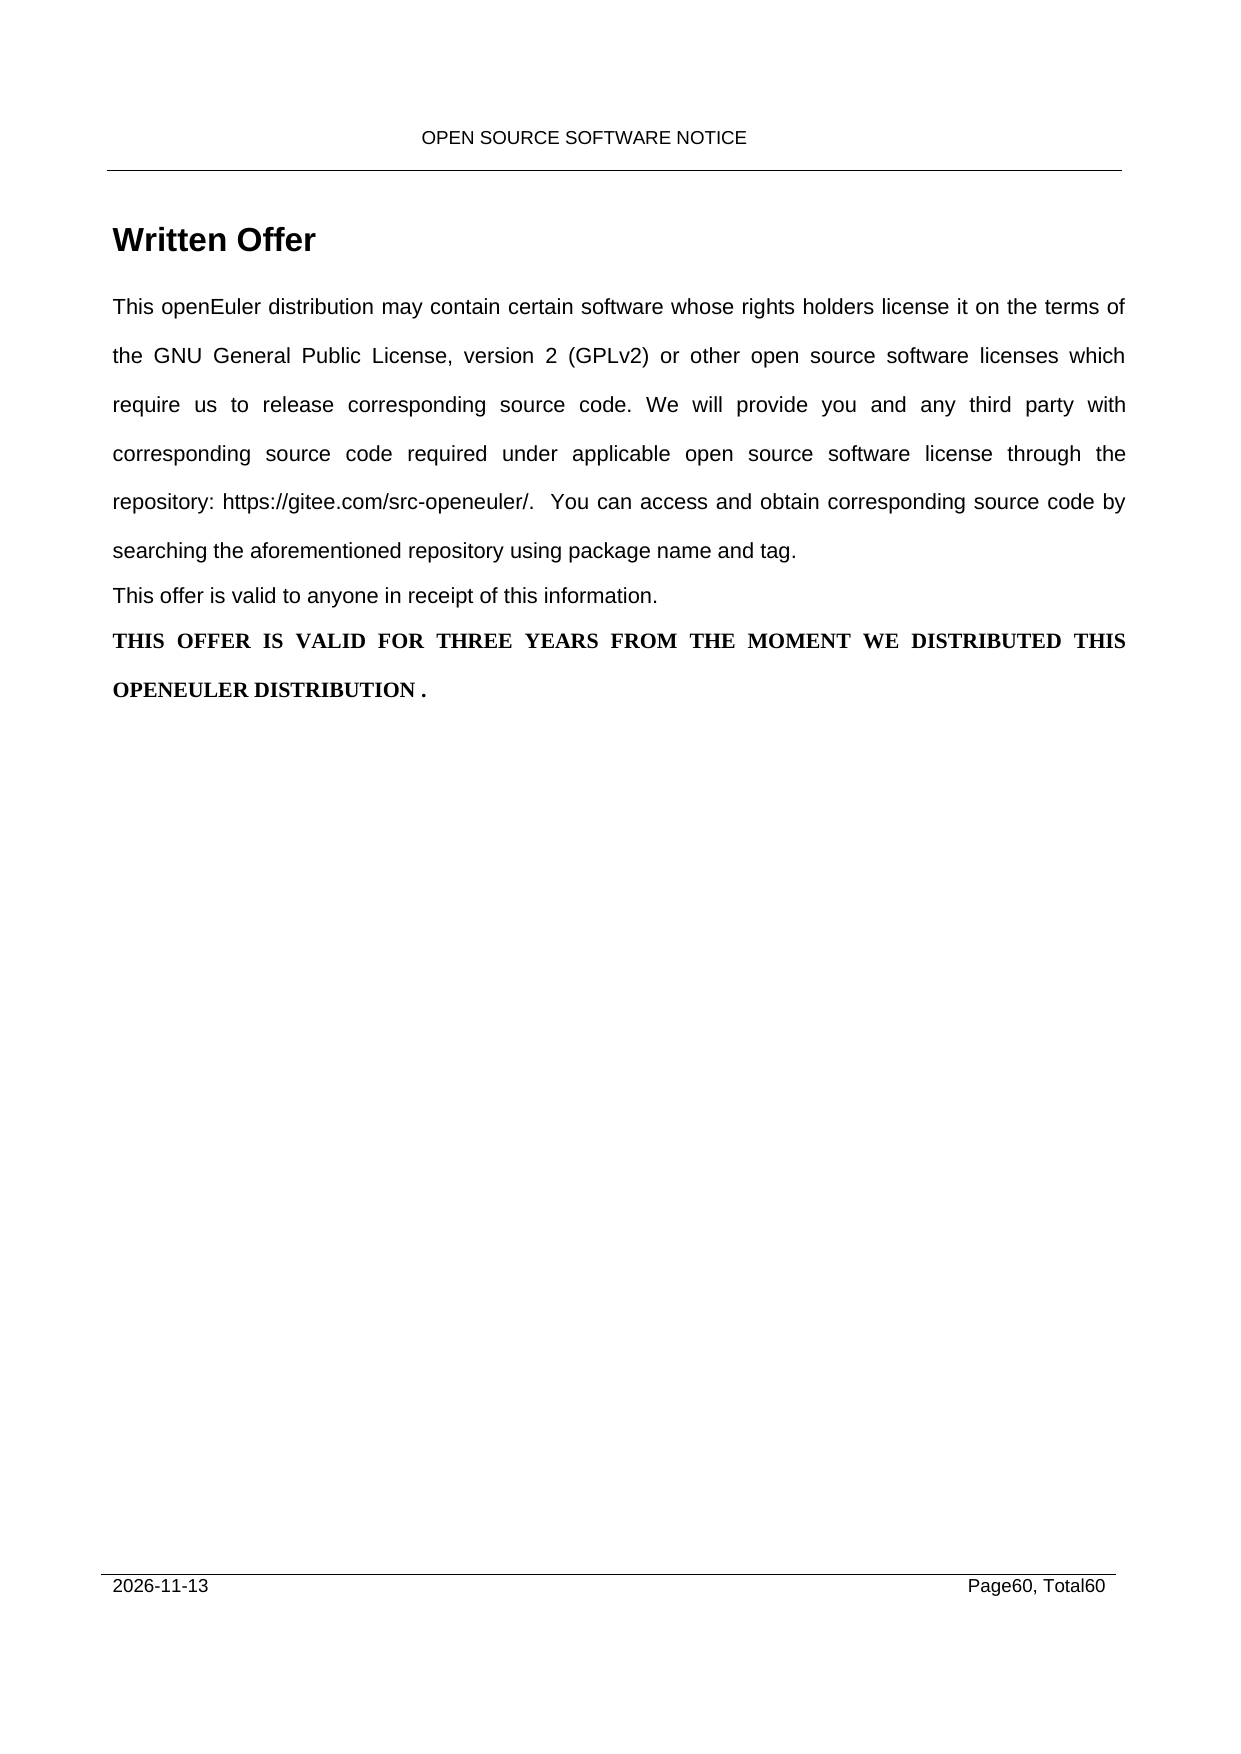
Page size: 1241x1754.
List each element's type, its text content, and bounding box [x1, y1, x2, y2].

text This offer is valid to anyone in receipt of this information. [112, 579, 1128, 612]
text THIS OFFER IS VALID FOR THREE YEARS FROM THE MOMENT WE DISTRIBUTED THIS OPENEULER DISTRIBUTION . [112, 624, 1128, 706]
text Written Offer [112, 206, 1128, 271]
text This openEuler distribution may contain certain software whose rights holders license it on the terms of the GNU General Public License, version 2 (GPLv2) or other open source software licenses which require us to release corresponding source code. We will provide you and any third party with corresponding source code required under applicable open source software license through the repository: https://gitee.com/src-openeuler/. You can access and obtain corresponding source code by searching the aforementioned repository using package name and tag. [112, 291, 1128, 567]
